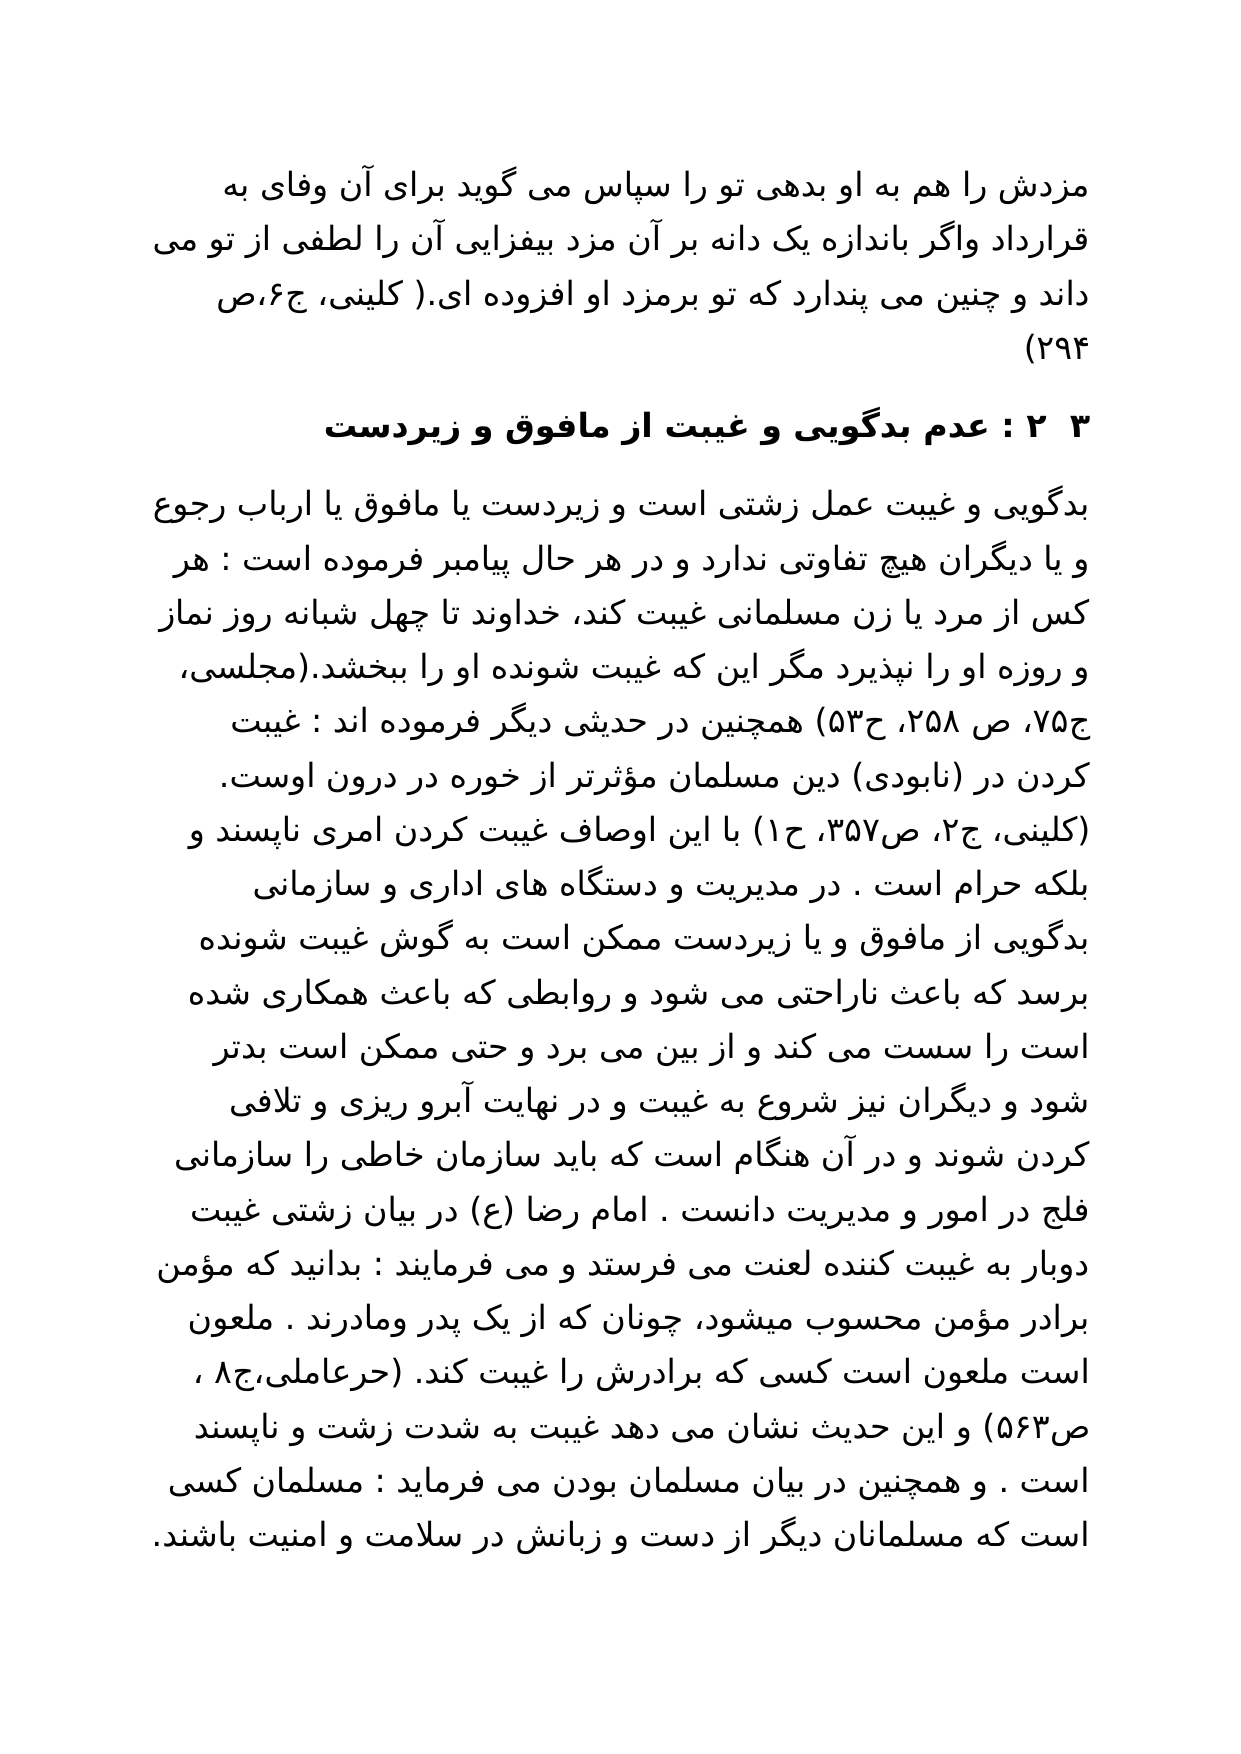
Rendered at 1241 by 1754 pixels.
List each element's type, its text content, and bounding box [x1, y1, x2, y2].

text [150, 469, 1090, 1555]
text ۳  ۲ : عدم بدگویی و غیبت از مافوق و زیردست [150, 391, 1090, 445]
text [150, 150, 1090, 367]
